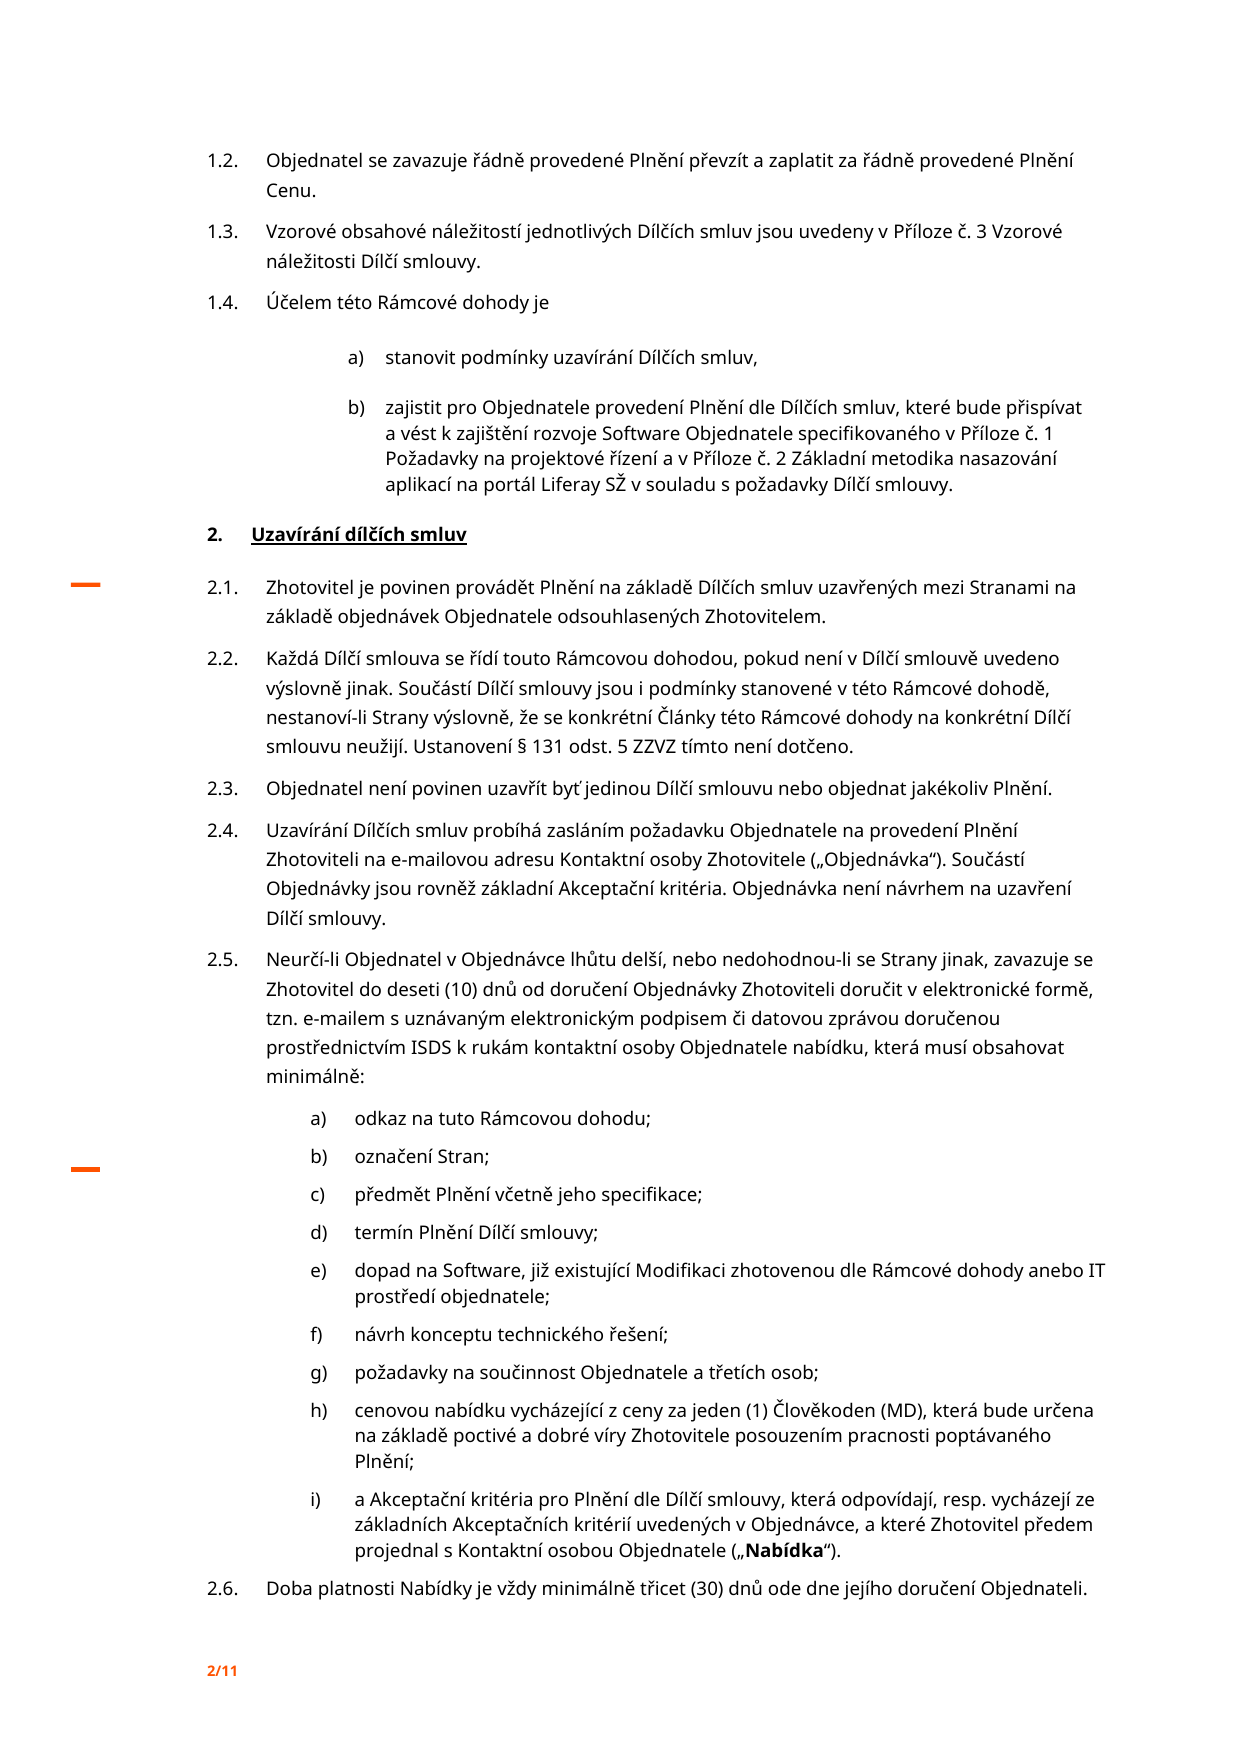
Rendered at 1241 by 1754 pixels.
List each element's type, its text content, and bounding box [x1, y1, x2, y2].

list Objednatel se zavazuje řádně provedené Plnění převzít a zaplatit za řádně provedené Plnění Cenu. [207, 148, 1107, 202]
text návrh konceptu technického řešení; [310, 1321, 1107, 1347]
list Účelem této Rámcové dohody je [207, 290, 1107, 315]
text a Akceptační kritéria pro Plnění dle Dílčí smlouvy, která odpovídají, resp. vycházejí ze základních Akceptačních kritérií uvedených v Objednávce, a které Zhotovitel předem projednal s Kontaktní osobou Objednatele („Nabídka“). [310, 1486, 1107, 1563]
text cenovou nabídku vycházející z ceny za jeden (1) Člověkoden (MD), která bude určena na základě poctivé a dobré víry Zhotovitele posouzením pracnosti poptávaného Plnění; [310, 1397, 1107, 1474]
list stanovit podmínky uzavírání Dílčích smluv, [348, 344, 1107, 369]
text dopad na Software, již existující Modifikaci zhotovenou dle Rámcové dohody anebo IT prostředí objednatele; [310, 1257, 1107, 1308]
text označení Stran; [310, 1143, 1107, 1169]
list Neurčí-li Objednatel v Objednávce lhůtu delší, nebo nedohodnou-li se Strany jinak, zavazuje se Zhotovitel do deseti (10) dnů od doručení Objednávky Zhotoviteli doručit v elektronické formě, tzn. e-mailem s uznávaným elektronickým podpisem či datovou zprávou doručenou prostřednictvím ISDS k rukám kontaktní osoby Objednatele nabídku, která musí obsahovat minimálně: [207, 947, 1107, 1089]
text předmět Plnění včetně jeho specifikace; [310, 1181, 1107, 1207]
list zajistit pro Objednatele provedení Plnění dle Dílčích smluv, které bude přispívat a vést k zajištění rozvoje Software Objednatele specifikovaného v Příloze č. 1 Požadavky na projektové řízení a v Příloze č. 2 Základní metodika nasazování aplikací na portál Liferay SŽ v souladu s požadavky Dílčí smlouvy. [348, 394, 1107, 497]
list Objednatel není povinen uzavřít byť jedinou Dílčí smlouvu nebo objednat jakékoliv Plnění. [207, 775, 1107, 801]
list Zhotovitel je povinen provádět Plnění na základě Dílčích smluv uzavřených mezi Stranami na základě objednávek Objednatele odsouhlasených Zhotovitelem. [207, 574, 1107, 629]
subtitle Uzavírání dílčích smluv [207, 522, 1107, 547]
text požadavky na součinnost Objednatele a třetích osob; [310, 1359, 1107, 1384]
list Každá Dílčí smlouva se řídí touto Rámcovou dohodou, pokud není v Dílčí smlouvě uvedeno výslovně jinak. Součástí Dílčí smlouvy jsou i podmínky stanovené v této Rámcové dohodě, nestanoví-li Strany výslovně, že se konkrétní Články této Rámcové dohody na konkrétní Dílčí smlouvu neužijí. Ustanovení § 131 odst. 5 ZZVZ tímto není dotčeno. [207, 646, 1107, 759]
list Doba platnosti Nabídky je vždy minimálně třicet (30) dnů ode dne jejího doručení Objednateli. [207, 1575, 1107, 1601]
text odkaz na tuto Rámcovou dohodu; [310, 1105, 1107, 1131]
list Uzavírání Dílčích smluv probíhá zasláním požadavku Objednatele na provedení Plnění Zhotoviteli na e-mailovou adresu Kontaktní osoby Zhotovitele („Objednávka“). Součástí Objednávky jsou rovněž základní Akceptační kritéria. Objednávka není návrhem na uzavření Dílčí smlouvy. [207, 817, 1107, 930]
list Vzorové obsahové náležitostí jednotlivých Dílčích smluv jsou uvedeny v Příloze č. 3 Vzorové náležitosti Dílčí smlouvy. [207, 219, 1107, 273]
text termín Plnění Dílčí smlouvy; [310, 1219, 1107, 1245]
